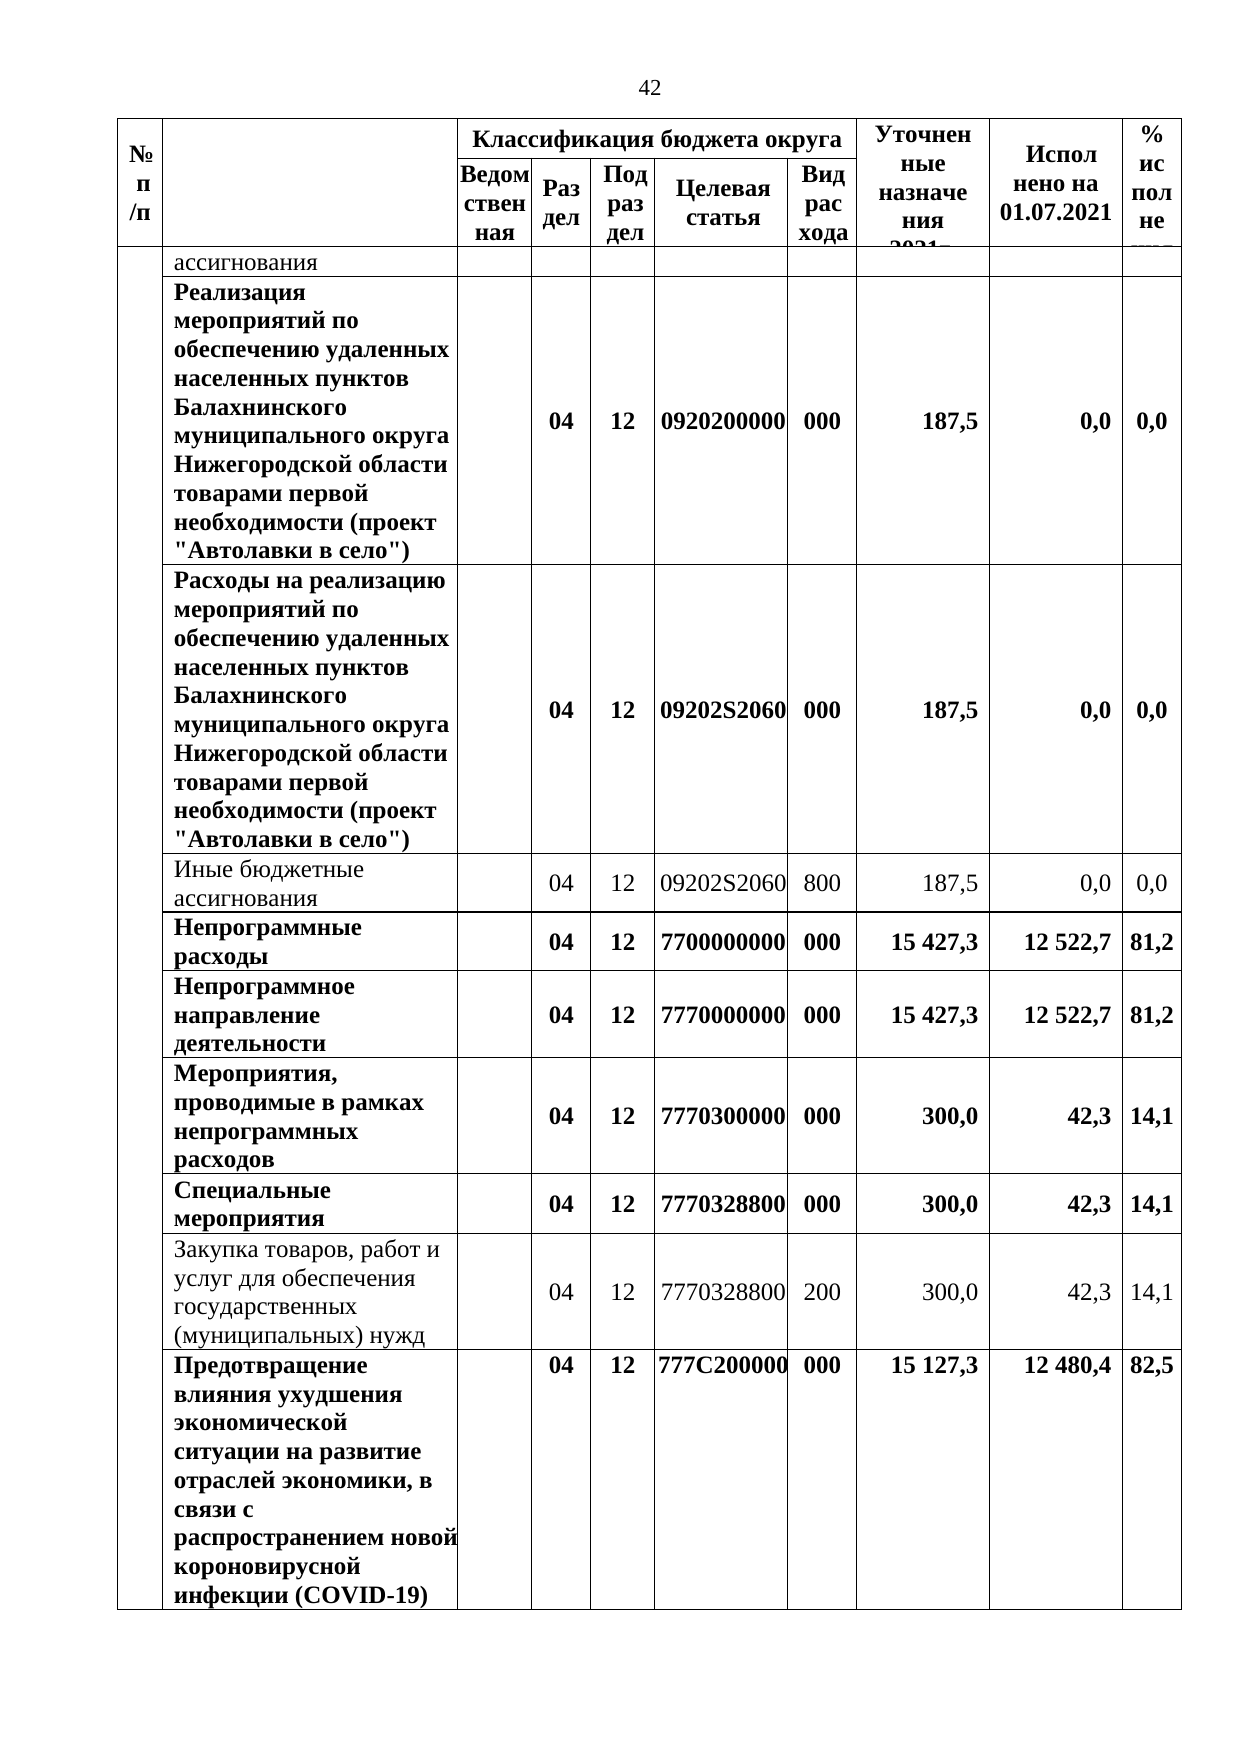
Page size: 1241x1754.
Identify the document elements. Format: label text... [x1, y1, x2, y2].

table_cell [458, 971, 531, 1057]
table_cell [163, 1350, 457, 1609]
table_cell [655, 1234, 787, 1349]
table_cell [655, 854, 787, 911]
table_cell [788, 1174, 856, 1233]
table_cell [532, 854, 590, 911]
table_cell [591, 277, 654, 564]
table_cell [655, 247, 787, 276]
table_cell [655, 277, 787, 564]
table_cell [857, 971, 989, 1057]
table_cell Вид рас хода [788, 159, 856, 246]
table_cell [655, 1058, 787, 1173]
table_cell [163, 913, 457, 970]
table_cell Под раз дел [591, 159, 654, 246]
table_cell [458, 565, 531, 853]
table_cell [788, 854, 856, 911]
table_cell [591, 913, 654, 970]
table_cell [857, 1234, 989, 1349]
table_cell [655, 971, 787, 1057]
table_header [163, 119, 457, 246]
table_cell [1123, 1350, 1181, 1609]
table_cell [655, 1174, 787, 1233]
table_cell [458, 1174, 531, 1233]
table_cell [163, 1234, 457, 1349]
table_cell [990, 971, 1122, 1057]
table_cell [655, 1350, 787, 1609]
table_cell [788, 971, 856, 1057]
table_cell Раз дел [532, 159, 590, 246]
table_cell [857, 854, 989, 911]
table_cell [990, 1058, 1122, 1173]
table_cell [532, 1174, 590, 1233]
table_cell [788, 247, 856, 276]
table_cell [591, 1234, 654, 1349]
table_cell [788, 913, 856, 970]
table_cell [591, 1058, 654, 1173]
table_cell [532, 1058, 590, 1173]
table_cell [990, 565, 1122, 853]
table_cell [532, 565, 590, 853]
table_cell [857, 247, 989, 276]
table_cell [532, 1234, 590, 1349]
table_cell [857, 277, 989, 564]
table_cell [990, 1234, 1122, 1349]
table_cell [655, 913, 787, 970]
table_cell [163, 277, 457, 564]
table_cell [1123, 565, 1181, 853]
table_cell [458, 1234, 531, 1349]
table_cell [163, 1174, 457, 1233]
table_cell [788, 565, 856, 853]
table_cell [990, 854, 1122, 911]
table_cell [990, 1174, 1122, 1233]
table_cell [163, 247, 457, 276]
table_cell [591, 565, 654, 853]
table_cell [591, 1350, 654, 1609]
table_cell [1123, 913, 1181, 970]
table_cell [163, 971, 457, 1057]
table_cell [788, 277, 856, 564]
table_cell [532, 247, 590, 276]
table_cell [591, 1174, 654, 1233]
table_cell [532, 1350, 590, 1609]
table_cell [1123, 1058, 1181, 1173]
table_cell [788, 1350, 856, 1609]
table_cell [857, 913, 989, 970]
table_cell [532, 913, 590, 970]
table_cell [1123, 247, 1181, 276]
table_header Уточненные назначе ния 2021г. [857, 119, 989, 246]
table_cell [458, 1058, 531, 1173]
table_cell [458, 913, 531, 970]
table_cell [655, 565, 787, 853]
table_header % ис пол не ния [1123, 119, 1181, 246]
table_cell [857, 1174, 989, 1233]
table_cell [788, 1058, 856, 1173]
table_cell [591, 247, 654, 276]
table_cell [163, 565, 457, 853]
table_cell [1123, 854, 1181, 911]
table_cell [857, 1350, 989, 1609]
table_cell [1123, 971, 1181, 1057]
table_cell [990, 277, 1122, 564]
table_cell Целевая статья [655, 159, 787, 246]
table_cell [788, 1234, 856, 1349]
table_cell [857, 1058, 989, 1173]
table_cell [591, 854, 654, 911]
table_cell Ведом ствен ная [458, 159, 531, 246]
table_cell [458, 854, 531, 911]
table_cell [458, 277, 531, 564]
table_header Испол нено на 01.07.2021 [990, 119, 1122, 246]
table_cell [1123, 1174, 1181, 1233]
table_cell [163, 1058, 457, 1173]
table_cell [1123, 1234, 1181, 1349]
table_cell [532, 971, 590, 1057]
table_header Классификация бюджета округа [458, 119, 856, 157]
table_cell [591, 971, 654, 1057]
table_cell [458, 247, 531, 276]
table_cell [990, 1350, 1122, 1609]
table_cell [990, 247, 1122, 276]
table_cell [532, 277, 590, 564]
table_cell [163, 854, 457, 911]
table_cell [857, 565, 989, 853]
table_header № п/п [118, 119, 162, 246]
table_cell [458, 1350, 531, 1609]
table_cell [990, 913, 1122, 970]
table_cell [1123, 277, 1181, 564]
